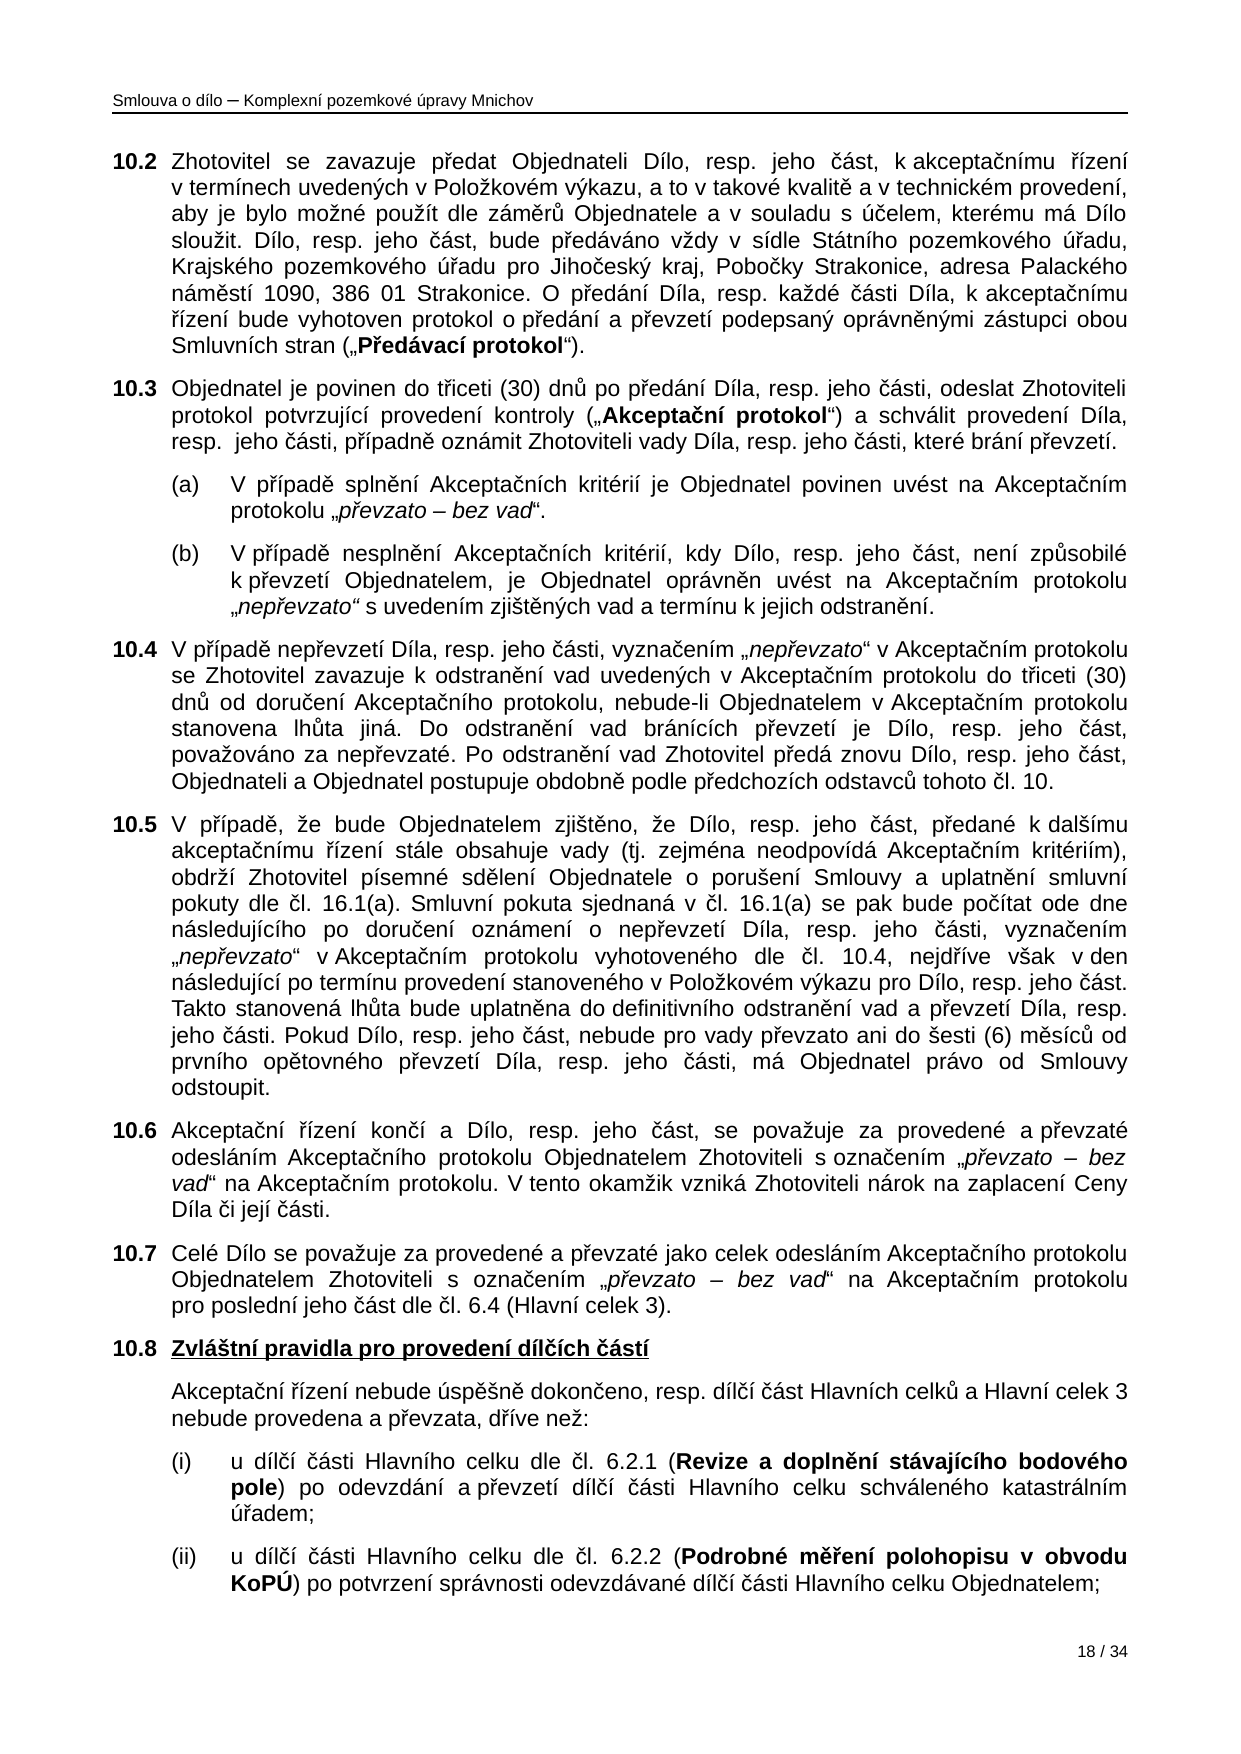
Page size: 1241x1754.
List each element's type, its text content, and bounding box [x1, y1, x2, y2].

text Objednatel je povinen do třiceti (30) dnů po předání Díla, resp. jeho části, odeslat Zhotoviteli protokol potvrzující provedení kontroly („Akceptační protokol“) a schválit provedení Díla, resp. jeho části, případně oznámit Zhotoviteli vady Díla, resp. jeho části, které brání převzetí. [112, 375, 1128, 454]
text Akceptační řízení končí a Dílo, resp. jeho část, se považuje za provedené a převzaté odesláním Akceptačního protokolu Objednatelem Zhotoviteli s označením „převzato – bez vad“ na Akceptačním protokolu. V tento okamžik vzniká Zhotoviteli nárok na zaplacení Ceny Díla či její části. [112, 1117, 1128, 1223]
list V případě nesplnění Akceptačních kritérií, kdy Dílo, resp. jeho část, není způsobilé k převzetí Objednatelem, je Objednatel oprávněn uvést na Akceptačním protokolu „nepřevzato“ s uvedením zjištěných vad a termínu k jejich odstranění. [171, 540, 1128, 619]
text V případě, že bude Objednatelem zjištěno, že Dílo, resp. jeho část, předané k dalšímu akceptačnímu řízení stále obsahuje vady (tj. zejména neodpovídá Akceptačním kritériím), obdrží Zhotovitel písemné sdělení Objednatele o porušení Smlouvy a uplatnění smluvní pokuty dle čl. 16.1(a). Smluvní pokuta sjednaná v čl. 16.1(a) se pak bude počítat ode dne následujícího po doručení oznámení o nepřevzetí Díla, resp. jeho části, vyznačením „nepřevzato“ v Akceptačním protokolu vyhotoveného dle čl. 10.4, nejdříve však v den následující po termínu provedení stanoveného v Položkovém výkazu pro Dílo, resp. jeho část. Takto stanovená lhůta bude uplatněna do definitivního odstranění vad a převzetí Díla, resp. jeho části. Pokud Dílo, resp. jeho část, nebude pro vady převzato ani do šesti (6) měsíců od prvního opětovného převzetí Díla, resp. jeho části, má Objednatel právo od Smlouvy odstoupit. [112, 811, 1128, 1101]
text Zvláštní pravidla pro provedení dílčích částí [112, 1335, 1128, 1362]
text Zhotovitel se zavazuje předat Objednateli Dílo, resp. jeho část, k akceptačnímu řízení v termínech uvedených v Položkovém výkazu, a to v takové kvalitě a v technickém provedení, aby je bylo možné použít dle záměrů Objednatele a v souladu s účelem, kterému má Dílo sloužit. Dílo, resp. jeho část, bude předáváno vždy v sídle Státního pozemkového úřadu, Krajského pozemkového úřadu pro Jihočeský kraj, Pobočky Strakonice, adresa Palackého náměstí 1090, 386 01 Strakonice. O předání Díla, resp. každé části Díla, k akceptačnímu řízení bude vyhotoven protokol o předání a převzetí podepsaný oprávněnými zástupci obou Smluvních stran („Předávací protokol“). [112, 148, 1128, 358]
list u dílčí části Hlavního celku dle čl. 6.2.2 (Podrobné měření polohopisu v obvodu KoPÚ) po potvrzení správnosti odevzdávané dílčí části Hlavního celku Objednatelem; [171, 1543, 1128, 1596]
text Celé Dílo se považuje za provedené a převzaté jako celek odesláním Akceptačního protokolu Objednatelem Zhotoviteli s označením „převzato – bez vad“ na Akceptačním protokolu pro poslední jeho část dle čl. 6.4 (Hlavní celek 3). [112, 1239, 1128, 1318]
list V případě splnění Akceptačních kritérií je Objednatel povinen uvést na Akceptačním protokolu „převzato – bez vad“. [171, 471, 1128, 524]
text V případě nepřevzetí Díla, resp. jeho části, vyznačením „nepřevzato“ v Akceptačním protokolu se Zhotovitel zavazuje k odstranění vad uvedených v Akceptačním protokolu do třiceti (30) dnů od doručení Akceptačního protokolu, nebude-li Objednatelem v Akceptačním protokolu stanovena lhůta jiná. Do odstranění vad bránících převzetí je Dílo, resp. jeho část, považováno za nepřevzaté. Po odstranění vad Zhotovitel předá znovu Dílo, resp. jeho část, Objednateli a Objednatel postupuje obdobně podle předchozích odstavců tohoto čl. 10. [112, 636, 1128, 794]
list Akceptační řízení nebude úspěšně dokončeno, resp. dílčí část Hlavních celků a Hlavní celek 3 nebude provedena a převzata, dříve než: [171, 1378, 1128, 1431]
list u dílčí části Hlavního celku dle čl. 6.2.1 (Revize a doplnění stávajícího bodového pole) po odevzdání a převzetí dílčí části Hlavního celku schváleného katastrálním úřadem; [171, 1448, 1128, 1527]
